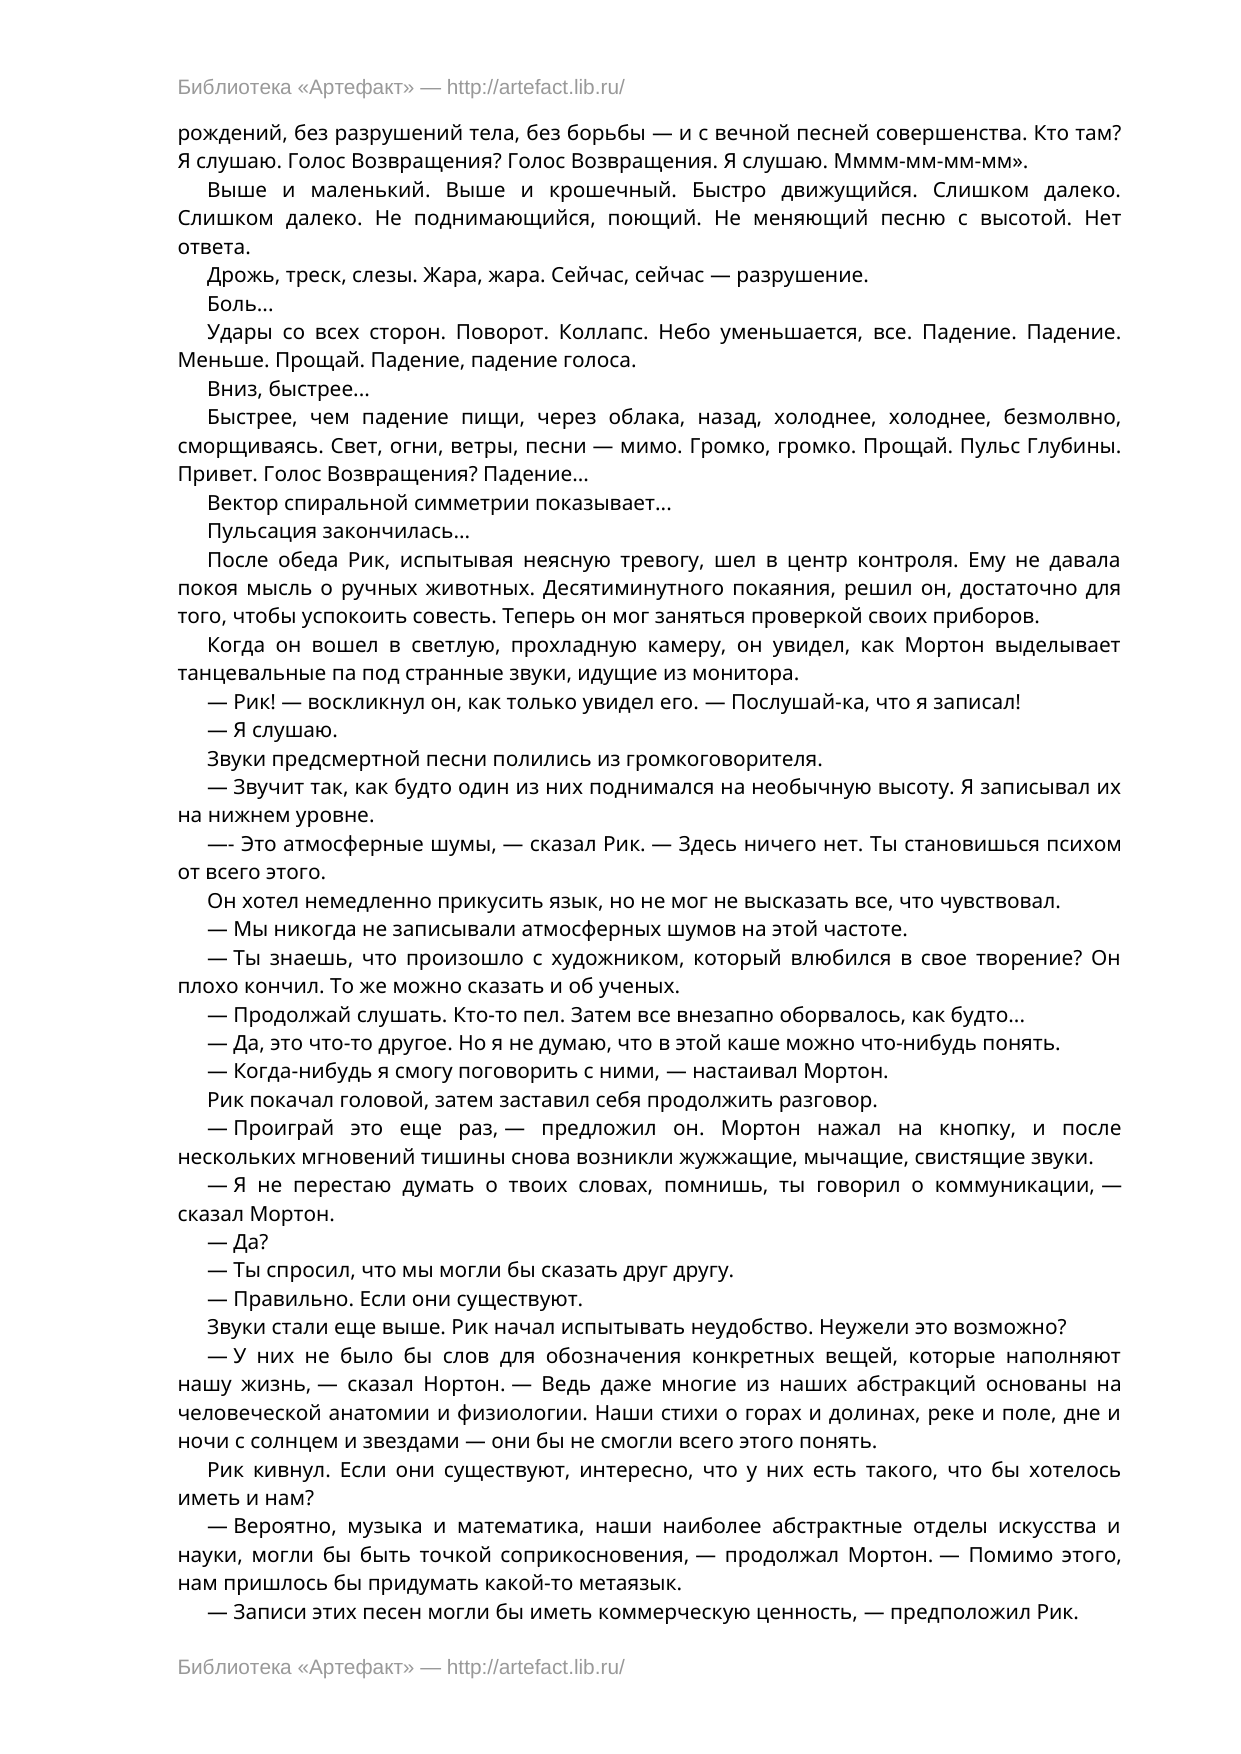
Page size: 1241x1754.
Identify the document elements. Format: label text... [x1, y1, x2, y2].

text Звуки стали еще выше. Рик начал испытывать неудобство. Неужели это возможно? [177, 1312, 1122, 1341]
text — Проиграй это еще раз, — предложил он. Мортон нажал на кнопку, и после нескольких мгновений тишины снова возникли жужжащие, мычащие, свистящие звуки. [177, 1113, 1122, 1170]
text — Мы никогда не записывали атмосферных шумов на этой частоте. [177, 914, 1122, 943]
text — Вероятно, музыка и математика, наши наиболее абстрактные отделы искусства и науки, могли бы быть точкой соприкосновения, — продолжал Мортон. — Помимо этого, нам пришлось бы придумать какой-то метаязык. [177, 1512, 1122, 1597]
text Звуки предсмертной песни полились из громкоговорителя. [177, 744, 1122, 772]
text Рик кивнул. Если они существуют, интересно, что у них есть такого, что бы хотелось иметь и нам? [177, 1455, 1122, 1512]
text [177, 118, 1122, 175]
text — Записи этих песен могли бы иметь коммерческую ценность, — предположил Рик. [177, 1597, 1122, 1625]
text Быстрее, чем падение пищи, через облака, назад, холоднее, холоднее, безмолвно, сморщиваясь. Свет, огни, ветры, песни — мимо. Громко, громко. Прощай. Пульс Глубины. Привет. Голос Возвращения? Падение... [177, 402, 1122, 488]
text — Звучит так, как будто один из них поднимался на необычную высоту. Я записывал их на нижнем уровне. [177, 772, 1122, 829]
text — У них не было бы слов для обозначения конкретных вещей, которые наполняют нашу жизнь, — сказал Нортон. — Ведь даже многие из наших абстракций основаны на человеческой анатомии и физиологии. Наши стихи о горах и долинах, реке и поле, дне и ночи с солнцем и звездами — они бы не смогли всего этого понять. [177, 1341, 1122, 1455]
text —- Это атмосферные шумы, — сказал Рик. — Здесь ничего нет. Ты становишься психом от всего этого. [177, 829, 1122, 886]
text — Да? [177, 1227, 1122, 1256]
text Когда он вошел в светлую, прохладную камеру, он увидел, как Мортон выделывает танцевальные па под странные звуки, идущие из монитора. [177, 630, 1122, 687]
text — Да, это что-то другое. Но я не думаю, что в этой каше можно что-нибудь понять. [177, 1028, 1122, 1057]
text Дрожь, треск, слезы. Жара, жара. Сейчас, сейчас — разрушение. [177, 260, 1122, 289]
text Вниз, быстрее... [177, 374, 1122, 402]
text Выше и маленький. Выше и крошечный. Быстро движущийся. Слишком далеко. Слишком далеко. Не поднимающийся, поющий. Не меняющий песню с высотой. Нет ответа. [177, 175, 1122, 260]
text Вектор спиральной симметрии показывает... [177, 488, 1122, 516]
text Он хотел немедленно прикусить язык, но не мог не высказать все, что чувствовал. [177, 886, 1122, 914]
text — Ты знаешь, что произошло с художником, который влюбился в свое творение? Он плохо кончил. То же можно сказать и об ученых. [177, 943, 1122, 1000]
text — Я не перестаю думать о твоих словах, помнишь, ты говорил о коммуникации, — сказал Мортон. [177, 1170, 1122, 1227]
text — Продолжай слушать. Кто-то пел. Затем все внезапно оборвалось, как будто... [177, 1000, 1122, 1028]
text — Я слушаю. [177, 715, 1122, 744]
text Удары со всех сторон. Поворот. Коллапс. Небо уменьшается, все. Падение. Падение. Меньше. Прощай. Падение, падение голоса. [177, 317, 1122, 374]
text — Рик! — воскликнул он, как только увидел его. — Послушай-ка, что я записал! [177, 687, 1122, 715]
text Пульсация закончилась... [177, 516, 1122, 545]
text Боль... [177, 289, 1122, 317]
text Рик покачал головой, затем заставил себя продолжить разговор. [177, 1085, 1122, 1113]
text — Правильно. Если они существуют. [177, 1284, 1122, 1312]
text — Ты спросил, что мы могли бы сказать друг другу. [177, 1256, 1122, 1284]
text — Когда-нибудь я смогу поговорить с ними, — настаивал Мортон. [177, 1057, 1122, 1085]
text После обеда Рик, испытывая неясную тревогу, шел в центр контроля. Ему не давала покоя мысль о ручных животных. Десятиминутного покаяния, решил он, достаточно для того, чтобы успокоить совесть. Теперь он мог заняться проверкой своих приборов. [177, 545, 1122, 630]
